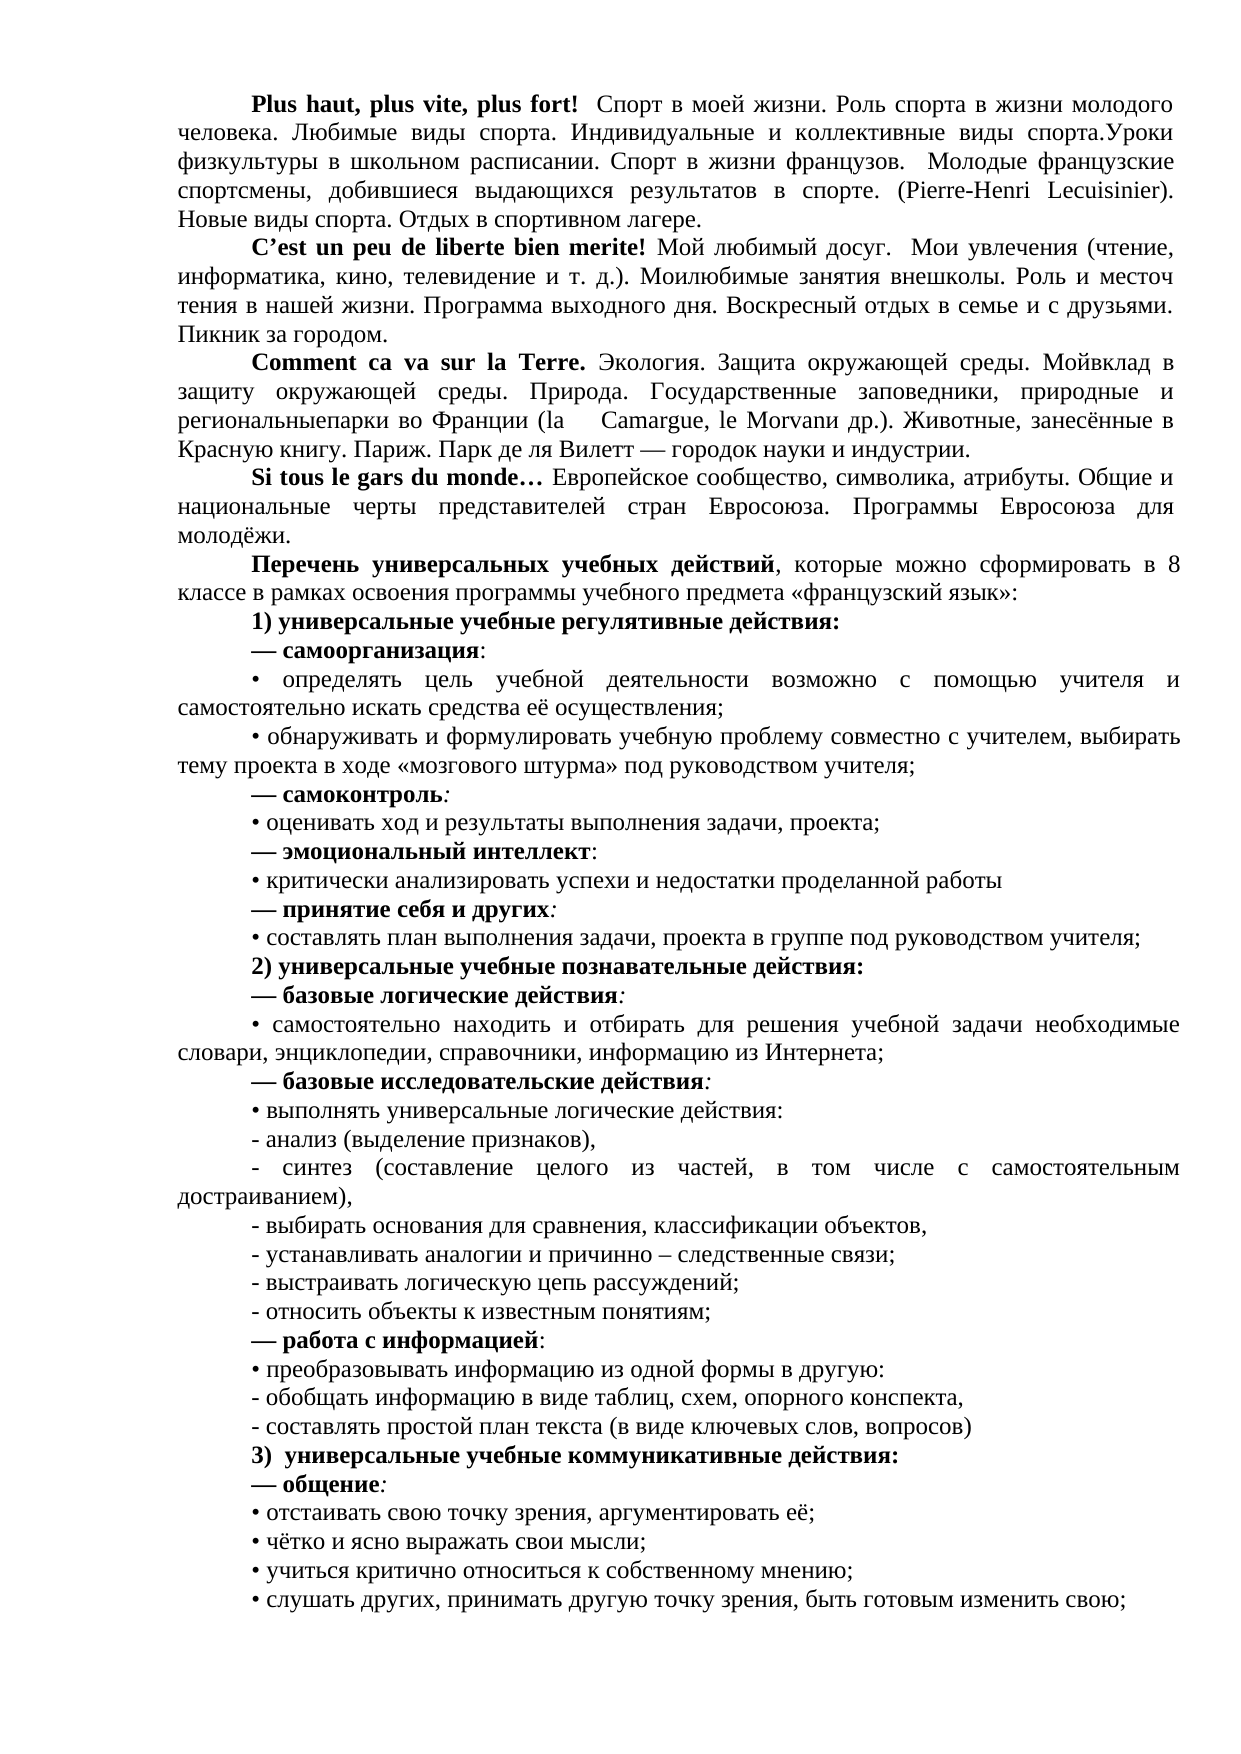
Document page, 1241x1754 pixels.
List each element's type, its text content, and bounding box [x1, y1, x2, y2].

text - устанавливать аналогии и причинно – следственные связи; [177, 1239, 1181, 1267]
text • обнаруживать и формулировать учебную проблему совместно с учителем, выбирать тему проекта в ходе «мозгового штурма» под руководством учителя; [177, 721, 1181, 779]
text — самоорганизация: [177, 635, 1181, 664]
text - выбирать основания для сравнения, классификации объектов, [177, 1210, 1181, 1239]
text 3) универсальные учебные коммуникативные действия: [177, 1440, 1181, 1469]
text — принятие себя и других: [177, 894, 1181, 922]
text • преобразовывать информацию из одной формы в другую: [177, 1354, 1181, 1382]
text - обобщать информацию в виде таблиц, схем, опорного конспекта, [177, 1382, 1181, 1411]
text • слушать других, принимать другую точку зрения, быть готовым изменить свою; [177, 1584, 1181, 1612]
text • учиться критично относиться к собственному мнению; [177, 1555, 1181, 1584]
text • критически анализировать успехи и недостатки проделанной работы [177, 865, 1181, 894]
text - синтез (составление целого из частей, в том числе с самостоятельным достраиванием), [177, 1152, 1181, 1210]
text Перечень универсальных учебных действий, которые можно сформировать в 8 классе в рамках освоения программы учебного предмета «французский язык»: [177, 549, 1181, 606]
text • чётко и ясно выражать свои мысли; [177, 1526, 1181, 1555]
text • отстаивать свою точку зрения, аргументировать её; [177, 1497, 1181, 1526]
text • оценивать ход и результаты выполнения задачи, проекта; [177, 807, 1181, 836]
text • составлять план выполнения задачи, проекта в группе под руководством учителя; [177, 922, 1181, 951]
text Comment ca va sur la Terre. Экология. Защита окружающей среды. Мойвклад в защиту окружающей среды. Природа. Государственные заповедники, природные и региональныепарки во Франции (la Camargue, le Morvanи др.). Животные, занесённые в Красную книгу. Париж. Парк де ля Вилетт — городок науки и индустрии. [177, 347, 1174, 462]
text - анализ (выделение признаков), [177, 1124, 1181, 1152]
text — базовые логические действия: [177, 980, 1181, 1009]
text • выполнять универсальные логические действия: [177, 1095, 1181, 1124]
text C’est un peu de liberte bien merite! Мой любимый досуг. Мои увлечения (чтение, информатика, кино, телевидение и т. д.). Моилюбимые занятия внешколы. Роль и месточ тения в нашей жизни. Программа выходного дня. Воскресный отдых в семье и с друзьями. Пикник за городом. [177, 232, 1174, 347]
text • определять цель учебной деятельности возможно с помощью учителя и самостоятельно искать средства её осуществления; [177, 664, 1181, 721]
text Si tous le gars du monde… Европейское сообщество, символика, атрибуты. Общие и национальные черты представителей стран Евросоюза. Программы Евросоюза для молодёжи. [177, 462, 1174, 549]
text 1) универсальные учебные регулятивные действия: [177, 606, 1181, 635]
text - выстраивать логическую цепь рассуждений; [177, 1267, 1181, 1296]
text 2) универсальные учебные познавательные действия: [177, 951, 1181, 980]
text — самоконтроль: [177, 779, 1181, 807]
text Plus haut, plus vite, plus fort! Спорт в моей жизни. Роль спорта в жизни молодого человека. Любимые виды спорта. Индивидуальные и коллективные виды спорта.Уроки физкультуры в школьном расписании. Спорт в жизни французов. Молодые французские спортсмены, добившиеся выдающихся результатов в спорте. (Pierre-Henri Lecuisinier). Новые виды спорта. Отдых в спортивном лагере. [177, 89, 1174, 232]
text - составлять простой план текста (в виде ключевых слов, вопросов) [177, 1411, 1181, 1440]
text — общение: [177, 1469, 1181, 1497]
text • самостоятельно находить и отбирать для решения учебной задачи необходимые словари, энциклопедии, справочники, информацию из Интернета; [177, 1009, 1181, 1066]
text - относить объекты к известным понятиям; [177, 1296, 1181, 1325]
text — эмоциональный интеллект: [177, 836, 1181, 865]
text — базовые исследовательские действия: [177, 1066, 1181, 1095]
text — работа с информацией: [177, 1325, 1181, 1354]
